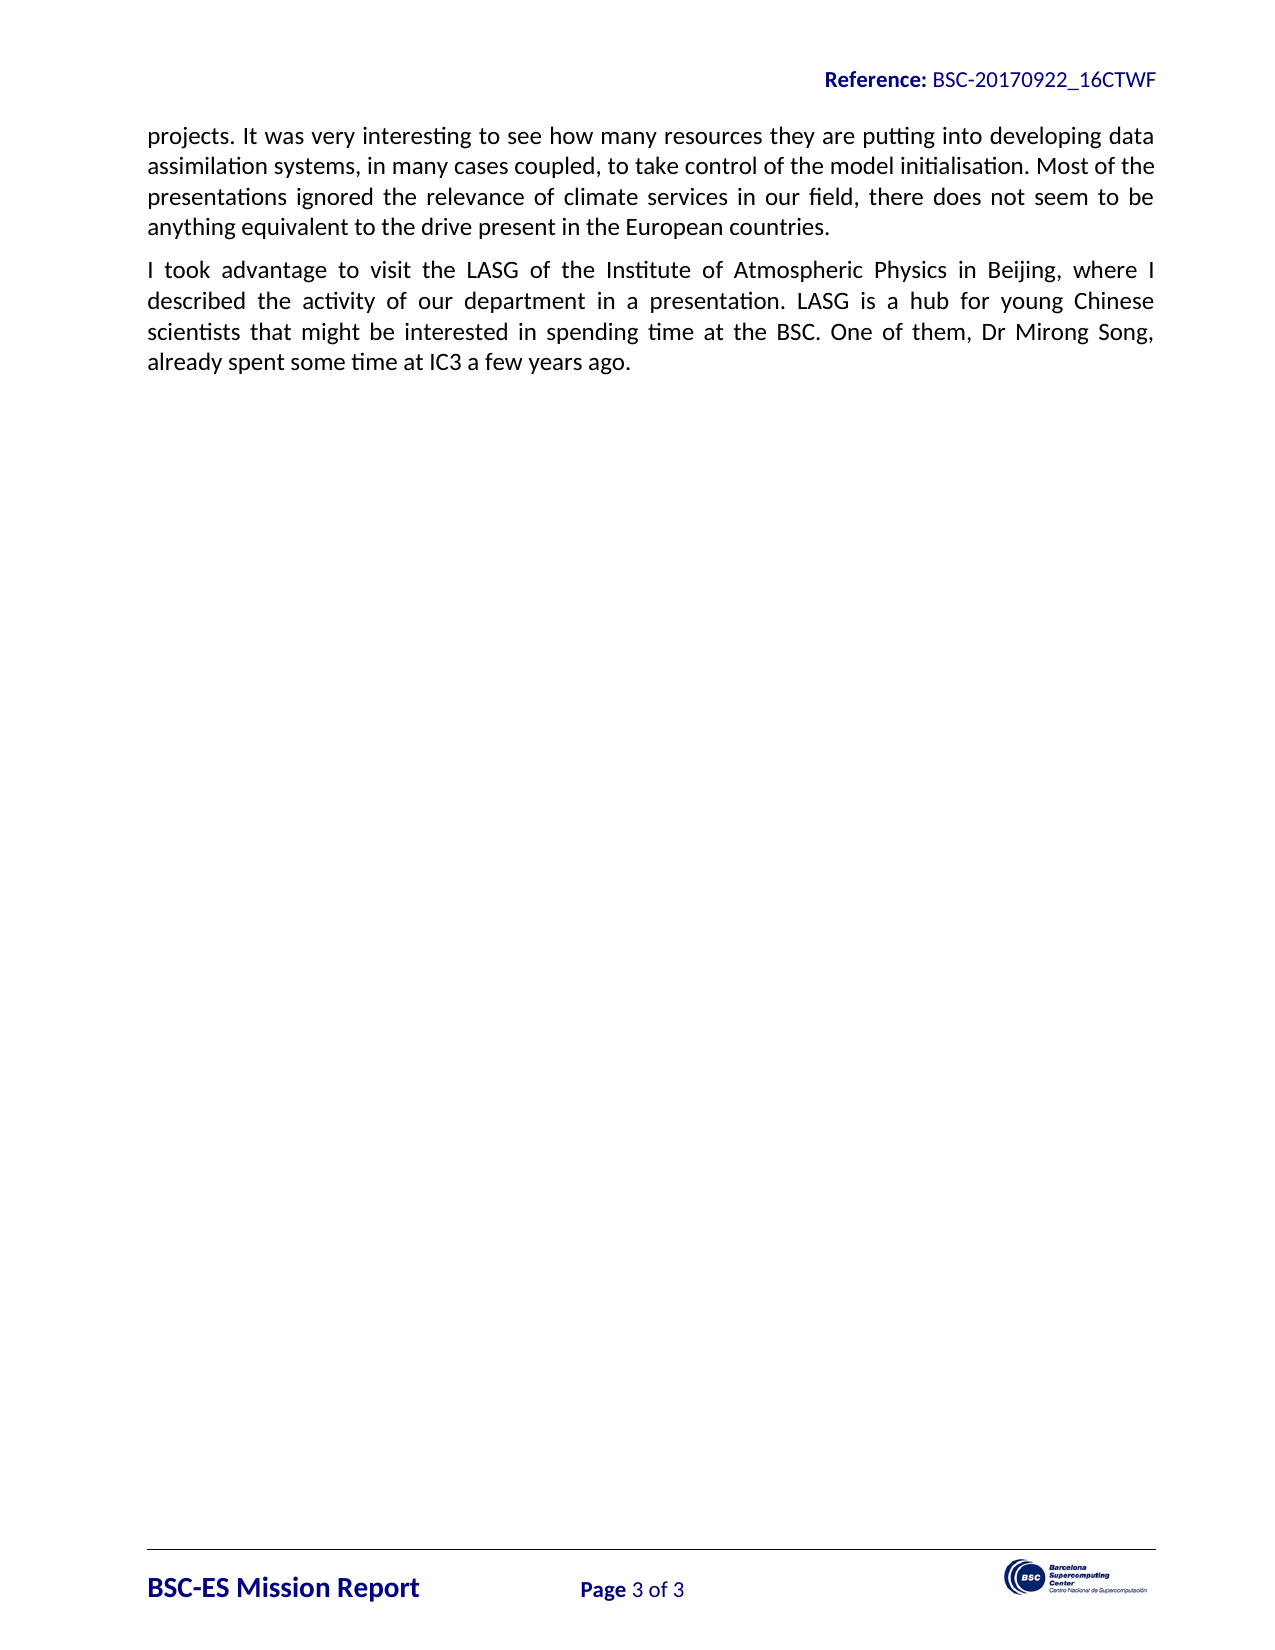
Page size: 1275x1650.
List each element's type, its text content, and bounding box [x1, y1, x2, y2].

text I took advantage to visit the LASG of the Institute of Atmospheric Physics in Beijing, where I described the activity of our department in a presentation. LASG is a hub for young Chinese scientists that might be interested in spending time at the BSC. One of them, Dr Mirong Song, already spent some time at IC3 a few years ago. [147, 254, 1156, 377]
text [147, 120, 1156, 242]
